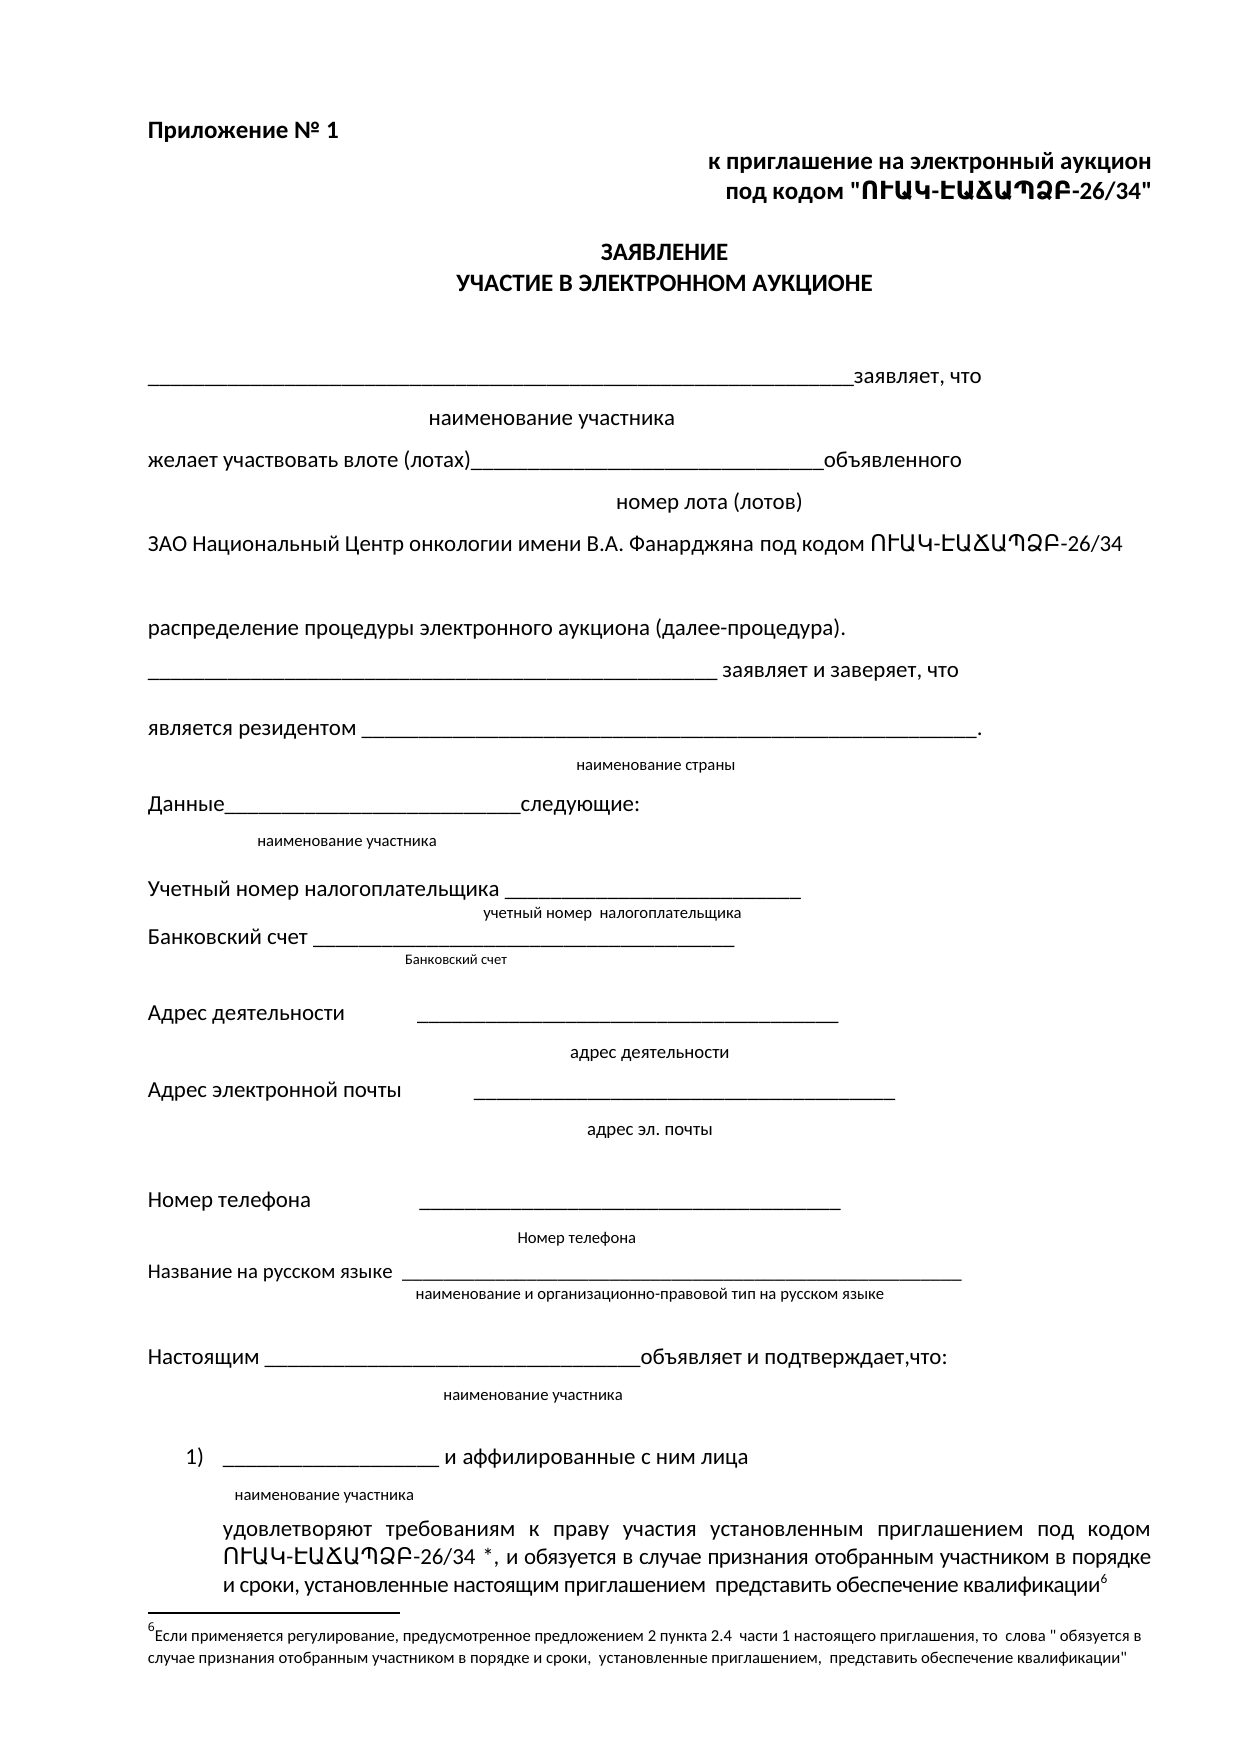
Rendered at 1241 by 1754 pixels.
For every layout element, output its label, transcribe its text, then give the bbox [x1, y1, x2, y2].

text ______________________________________________________________заявляет, что [148, 361, 1152, 389]
text Номер телефона _____________________________________ [148, 1186, 1152, 1213]
text УЧАСТИЕ В ЭЛЕКТРОННОМ АУКЦИОНЕ [177, 267, 1152, 298]
text ЗАО Национальный Центр онкологии имени В.А. Фанарджяна под кодом ՈՒԱԿ-ԷԱՃԱՊՁԲ-26/34 [148, 529, 1152, 557]
text адрес эл. почты [148, 1117, 1152, 1140]
text является резидентом ______________________________________________________. [148, 713, 1152, 741]
list ___________________ и аффилированные с ним лица [185, 1442, 1152, 1470]
text наименование участника [148, 1484, 1152, 1504]
text Адрес электронной почты _____________________________________ [148, 1075, 1152, 1103]
text номер лота (лотов) [606, 487, 1152, 515]
text наименование участника [148, 831, 1152, 851]
text ЗАЯВЛЕНИЕ [177, 237, 1152, 267]
text учетный номер налогоплательщика [148, 902, 1152, 922]
text Учетный номер налогоплательщика __________________________ [148, 874, 1152, 902]
text 2.4 На этапе аукциона участник представляет сниженные ценовые предложения в порядке, установленном пунктом 2.2 части 2 настоящего приглашения, без необходимости загрузки новых документов в систему. Приложение № 1 [148, 86, 1152, 145]
text адрес деятельности [148, 1040, 1152, 1063]
text Адрес деятельности _____________________________________ [148, 998, 1152, 1026]
text наименование и организационно-правовой тип на русском языке [148, 1283, 1152, 1304]
text Номер телефона [517, 1227, 1152, 1248]
text Настоящим _________________________________объявляет и подтверждает,что: [148, 1342, 1152, 1370]
text Банковский счет _____________________________________ [148, 922, 1152, 950]
text наименование страны [576, 754, 1152, 775]
text Данные__________________________следующие: [148, 789, 1152, 817]
text распределение процедуры электронного аукциона (далее-процедура). [148, 613, 1152, 641]
text под кодом "ՈՒԱԿ-ԷԱՃԱՊՁԲ-26/34" [177, 176, 1152, 206]
text наименование участника [428, 403, 1152, 431]
text к приглашение на электронный аукцион [177, 145, 1152, 176]
text желает участвовать влоте (лотах)_______________________________объявленного [148, 445, 1152, 473]
text наименование участника [443, 1384, 1152, 1404]
text Название на русском языке ______________________________________________________ [148, 1258, 1152, 1283]
text __________________________________________________ заявляет и заверяет, что [148, 655, 1152, 683]
text Банковский счет [148, 950, 1152, 968]
list удовлетворяют требованиям к праву участия установленным приглашением под кодом ՈՒԱԿ-ԷԱՃԱՊՁԲ-26/34 *, и обязуется в случае признания отобранным участником в порядке и сроки, установленные настоящим приглашением представить обеспечение квалификации [223, 1514, 1152, 1598]
